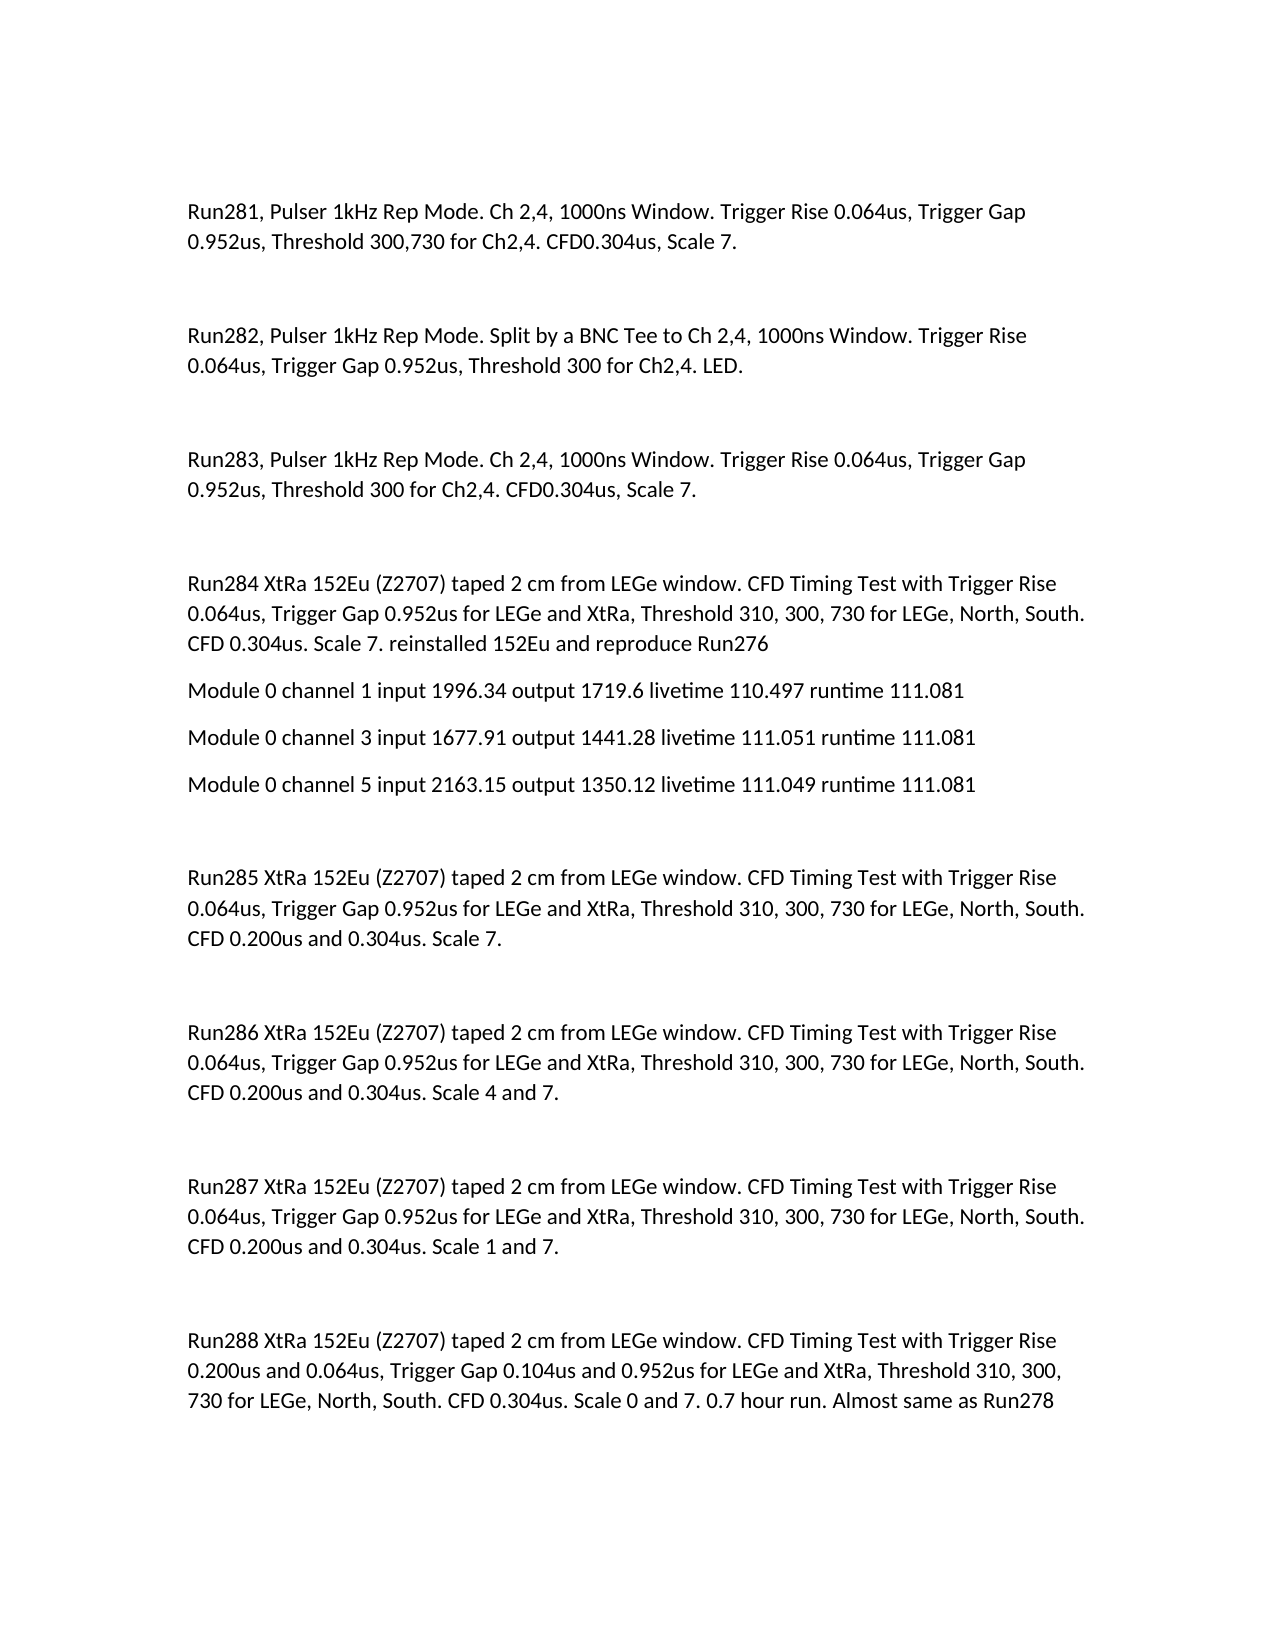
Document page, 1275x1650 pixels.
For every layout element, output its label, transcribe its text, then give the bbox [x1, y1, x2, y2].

text Run288 XtRa 152Eu (Z2707) taped 2 cm from LEGe window. CFD Timing Test with Trigger Rise 0.200us and 0.064us, Trigger Gap 0.104us and 0.952us for LEGe and XtRa, Threshold 310, 300, 730 for LEGe, North, South. CFD 0.304us. Scale 0 and 7. 0.7 hour run. Almost same as Run278 [187, 1326, 1087, 1414]
text Run287 XtRa 152Eu (Z2707) taped 2 cm from LEGe window. CFD Timing Test with Trigger Rise 0.064us, Trigger Gap 0.952us for LEGe and XtRa, Threshold 310, 300, 730 for LEGe, North, South. CFD 0.200us and 0.304us. Scale 1 and 7. [187, 1172, 1087, 1260]
text Module 0 channel 1 input 1996.34 output 1719.6 livetime 110.497 runtime 111.081 [187, 676, 1087, 704]
text Run282, Pulser 1kHz Rep Mode. Split by a BNC Tee to Ch 2,4, 1000ns Window. Trigger Rise 0.064us, Trigger Gap 0.952us, Threshold 300 for Ch2,4. LED. [187, 321, 1087, 379]
text Run285 XtRa 152Eu (Z2707) taped 2 cm from LEGe window. CFD Timing Test with Trigger Rise 0.064us, Trigger Gap 0.952us for LEGe and XtRa, Threshold 310, 300, 730 for LEGe, North, South. CFD 0.200us and 0.304us. Scale 7. [187, 863, 1087, 952]
text Module 0 channel 5 input 2163.15 output 1350.12 livetime 111.049 runtime 111.081 [187, 770, 1087, 798]
text Run281, Pulser 1kHz Rep Mode. Ch 2,4, 1000ns Window. Trigger Rise 0.064us, Trigger Gap 0.952us, Threshold 300,730 for Ch2,4. CFD0.304us, Scale 7. [187, 197, 1087, 255]
text Run284 XtRa 152Eu (Z2707) taped 2 cm from LEGe window. CFD Timing Test with Trigger Rise 0.064us, Trigger Gap 0.952us for LEGe and XtRa, Threshold 310, 300, 730 for LEGe, North, South. CFD 0.304us. Scale 7. reinstalled 152Eu and reproduce Run276 [187, 569, 1087, 657]
text Run286 XtRa 152Eu (Z2707) taped 2 cm from LEGe window. CFD Timing Test with Trigger Rise 0.064us, Trigger Gap 0.952us for LEGe and XtRa, Threshold 310, 300, 730 for LEGe, North, South. CFD 0.200us and 0.304us. Scale 4 and 7. [187, 1018, 1087, 1106]
text Run283, Pulser 1kHz Rep Mode. Ch 2,4, 1000ns Window. Trigger Rise 0.064us, Trigger Gap 0.952us, Threshold 300 for Ch2,4. CFD0.304us, Scale 7. [187, 445, 1087, 503]
text Module 0 channel 3 input 1677.91 output 1441.28 livetime 111.051 runtime 111.081 [187, 723, 1087, 751]
